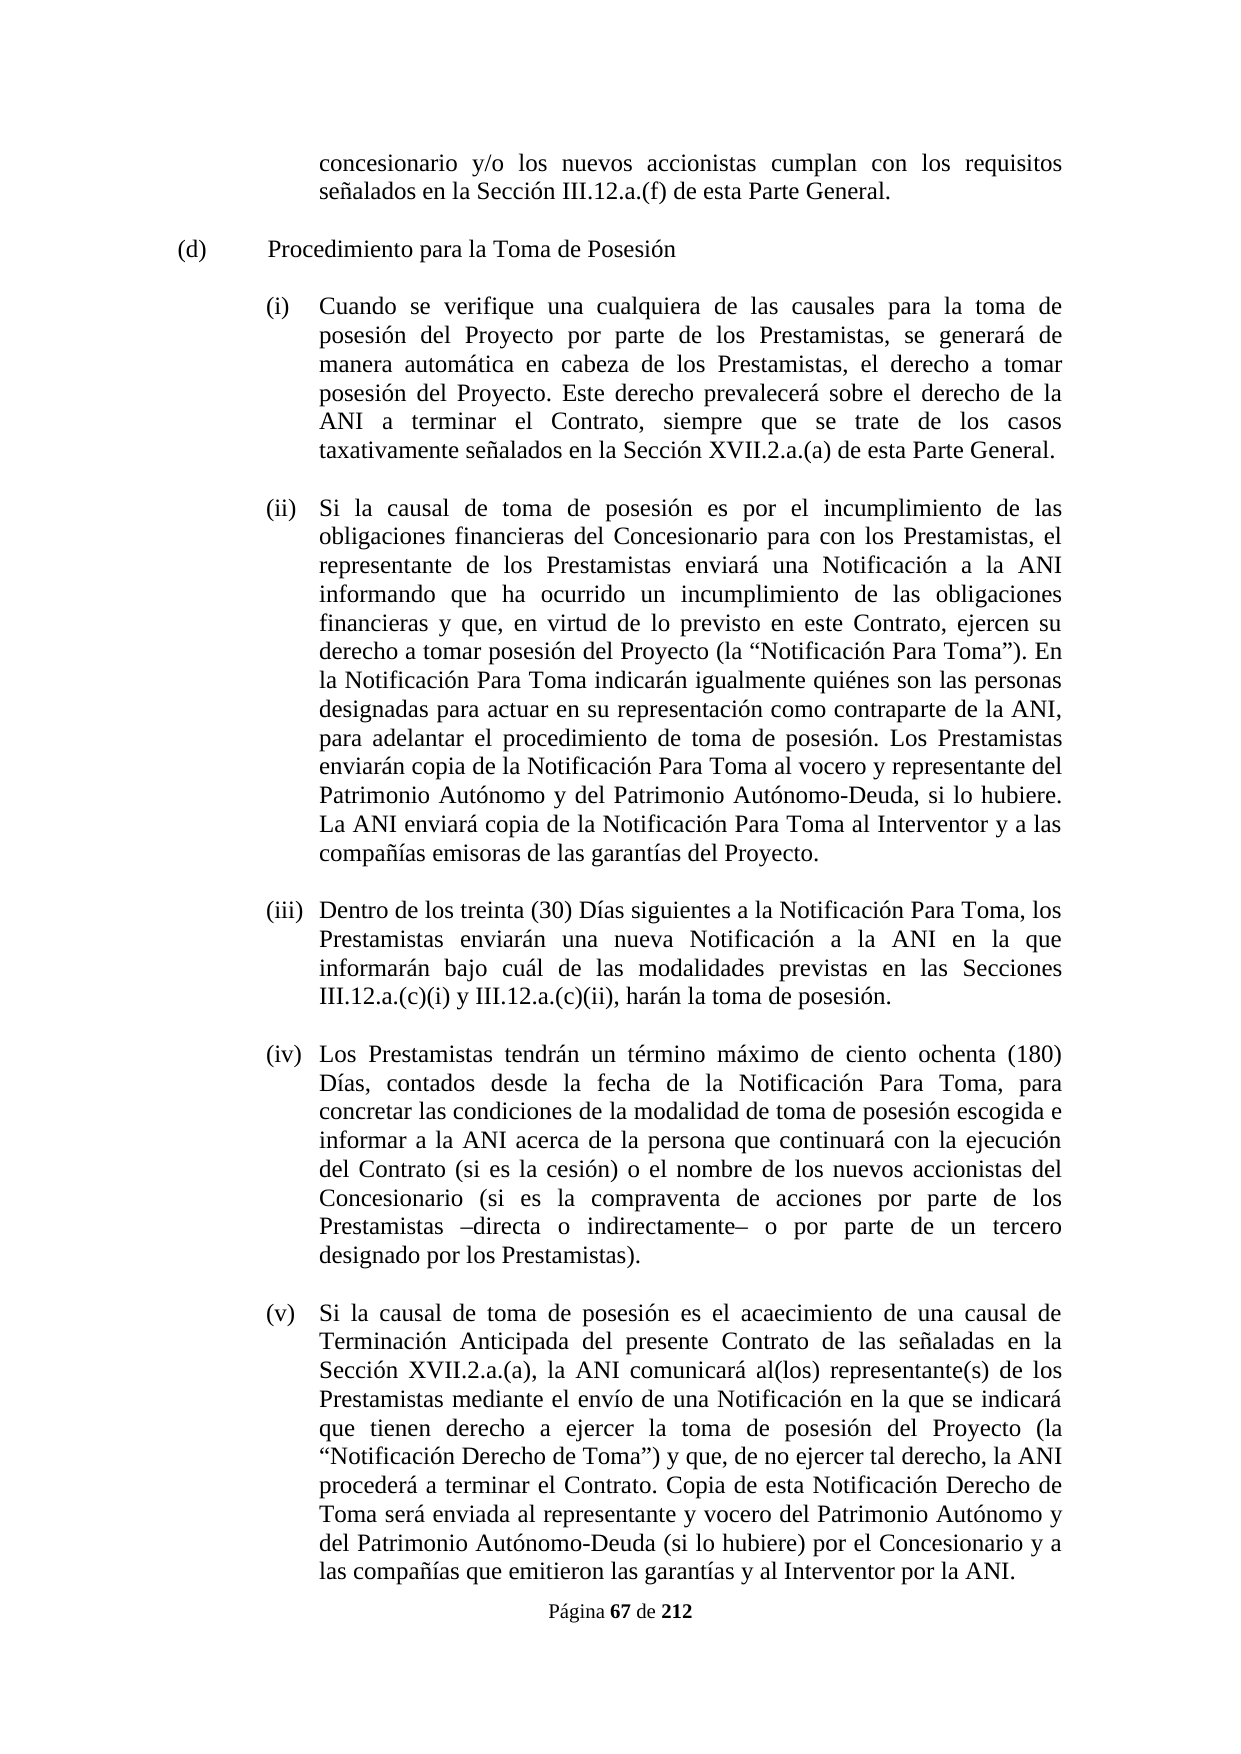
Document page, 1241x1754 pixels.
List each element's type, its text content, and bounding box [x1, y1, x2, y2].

list Si la causal de toma de posesión es el acaecimiento de una causal de Terminación Anticipada del presente Contrato de las señaladas en la Sección 17.2(a), la ANI comunicará al(los) representante(s) de los Prestamistas mediante el envío de una Notificación en la que se indicará que tienen derecho a ejercer la toma de posesión del Proyecto (la “Notificación Derecho de Toma”) y que, de no ejercer tal derecho, la ANI procederá a terminar el Contrato. Copia de esta Notificación Derecho de Toma será enviada al representante y vocero del Patrimonio Autónomo y del Patrimonio Autónomo-Deuda (si lo hubiere) por el Concesionario y a las compañías que emitieron las garantías y al Interventor por la ANI. [266, 1298, 1063, 1585]
text Procedimiento para la Toma de Posesión [177, 234, 1063, 263]
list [266, 148, 1063, 205]
list Dentro de los treinta (30) Días siguientes a la Notificación Para Toma, los Prestamistas enviarán una nueva Notificación a la ANI en la que informarán bajo cuál de las modalidades previstas en las Secciones 3.12(c)(i) y 3.12(c)(ii), harán la toma de posesión. [266, 895, 1063, 1010]
list Los Prestamistas tendrán un término máximo de ciento ochenta (180) Días, contados desde la fecha de la Notificación Para Toma, para concretar las condiciones de la modalidad de toma de posesión escogida e informar a la ANI acerca de la persona que continuará con la ejecución del Contrato (si es la cesión) o el nombre de los nuevos accionistas del Concesionario (si es la compraventa de acciones por parte de los Prestamistas –directa o indirectamente– o por parte de un tercero designado por los Prestamistas). [266, 1039, 1063, 1269]
list Si la causal de toma de posesión es por el incumplimiento de las obligaciones financieras del Concesionario para con los Prestamistas, el representante de los Prestamistas enviará una Notificación a la ANI informando que ha ocurrido un incumplimiento de las obligaciones financieras y que, en virtud de lo previsto en este Contrato, ejercen su derecho a tomar posesión del Proyecto (la “Notificación Para Toma”). En la Notificación Para Toma indicarán igualmente quiénes son las personas designadas para actuar en su representación como contraparte de la ANI, para adelantar el procedimiento de toma de posesión. Los Prestamistas enviarán copia de la Notificación Para Toma al vocero y representante del Patrimonio Autónomo y del Patrimonio Autónomo-Deuda, si lo hubiere. La ANI enviará copia de la Notificación Para Toma al Interventor y a las compañías emisoras de las garantías del Proyecto. [266, 493, 1063, 866]
list Cuando se verifique una cualquiera de las causales para la toma de posesión del Proyecto por parte de los Prestamistas, se generará de manera automática en cabeza de los Prestamistas, el derecho a tomar posesión del Proyecto. Este derecho prevalecerá sobre el derecho de la ANI a terminar el Contrato, siempre que se trate de los casos taxativamente señalados en la Sección 17.2(a) de esta Parte General. [266, 291, 1063, 464]
